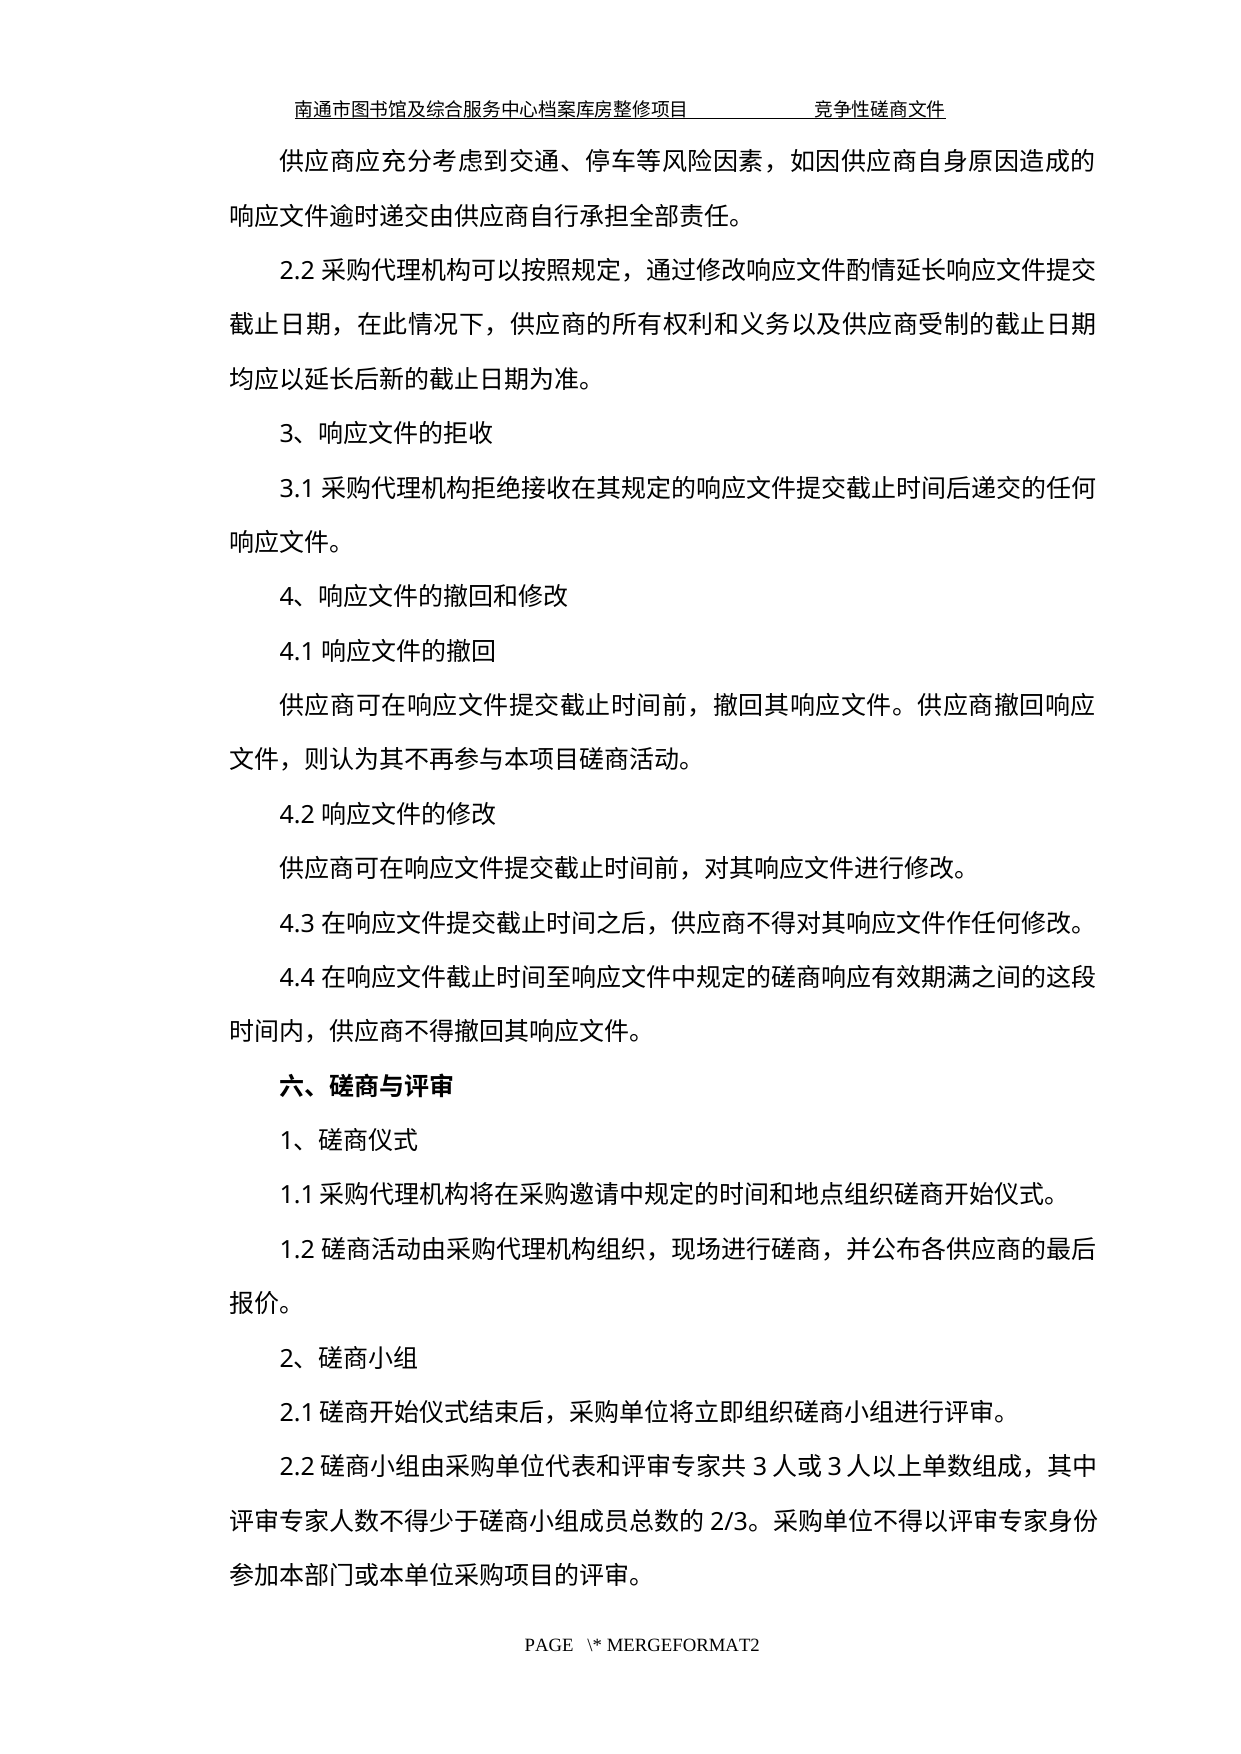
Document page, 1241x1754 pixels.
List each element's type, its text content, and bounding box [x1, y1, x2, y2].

text 2.1磋商开始仪式结束后，采购单位将立即组织磋商小组进行评审。 [229, 1392, 1098, 1429]
text 供应商可在响应文件提交截止时间前，撤回其响应文件。供应商撤回响应文件，则认为其不再参与本项目磋商活动。 [229, 686, 1098, 776]
text 4.3 在响应文件提交截止时间之后，供应商不得对其响应文件作任何修改。 [229, 903, 1098, 939]
text 供应商可在响应文件提交截止时间前，对其响应文件进行修改。 [229, 849, 1098, 885]
text 六、磋商与评审 [229, 1066, 1098, 1102]
text 2.2 采购代理机构可以按照规定，通过修改响应文件酌情延长响应文件提交截止日期，在此情况下，供应商的所有权利和义务以及供应商受制的截止日期均应以延长后新的截止日期为准。 [229, 251, 1098, 396]
text 1.2 磋商活动由采购代理机构组织，现场进行磋商，并公布各供应商的最后报价。 [229, 1229, 1098, 1320]
text 4.4 在响应文件截止时间至响应文件中规定的磋商响应有效期满之间的这段时间内，供应商不得撤回其响应文件。 [229, 957, 1098, 1048]
text 4、响应文件的撤回和修改 [229, 577, 1098, 613]
text 3.1 采购代理机构拒绝接收在其规定的响应文件提交截止时间后递交的任何响应文件。 [229, 468, 1098, 559]
text 2、磋商小组 [229, 1338, 1098, 1374]
text 1.1采购代理机构将在采购邀请中规定的时间和地点组织磋商开始仪式。 [229, 1175, 1098, 1211]
text 1、磋商仪式 [229, 1121, 1098, 1157]
text 4.2 响应文件的修改 [229, 794, 1098, 831]
text 2.2磋商小组由采购单位代表和评审专家共3人或3人以上单数组成，其中评审专家人数不得少于磋商小组成员总数的2/3。采购单位不得以评审专家身份参加本部门或本单位采购项目的评审。 [229, 1447, 1098, 1592]
text 4.1 响应文件的撤回 [229, 631, 1098, 667]
text 供应商应充分考虑到交通、停车等风险因素，如因供应商自身原因造成的响应文件逾时递交由供应商自行承担全部责任。 [229, 142, 1098, 232]
text 3、响应文件的拒收 [229, 414, 1098, 450]
